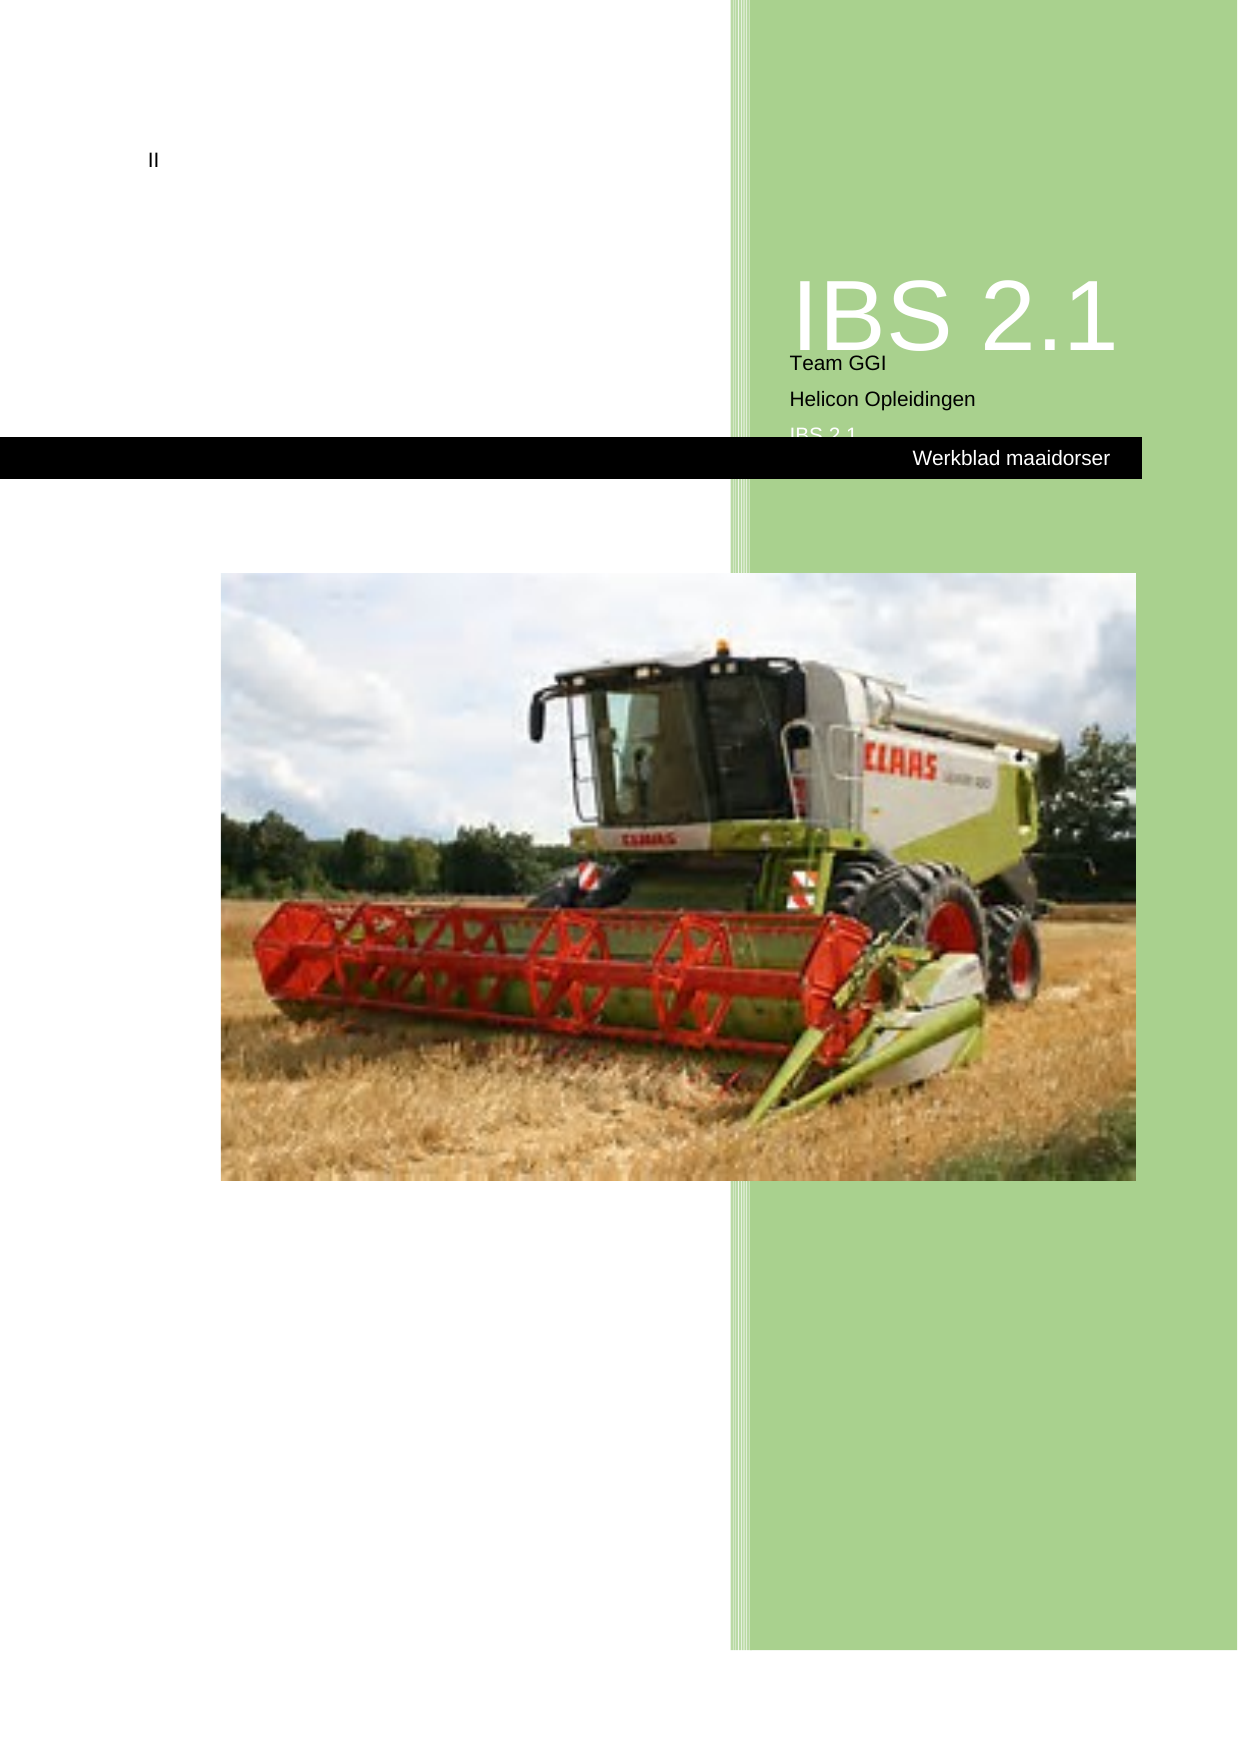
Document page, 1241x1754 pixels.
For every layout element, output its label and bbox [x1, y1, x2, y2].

picture [220, 573, 1136, 1181]
